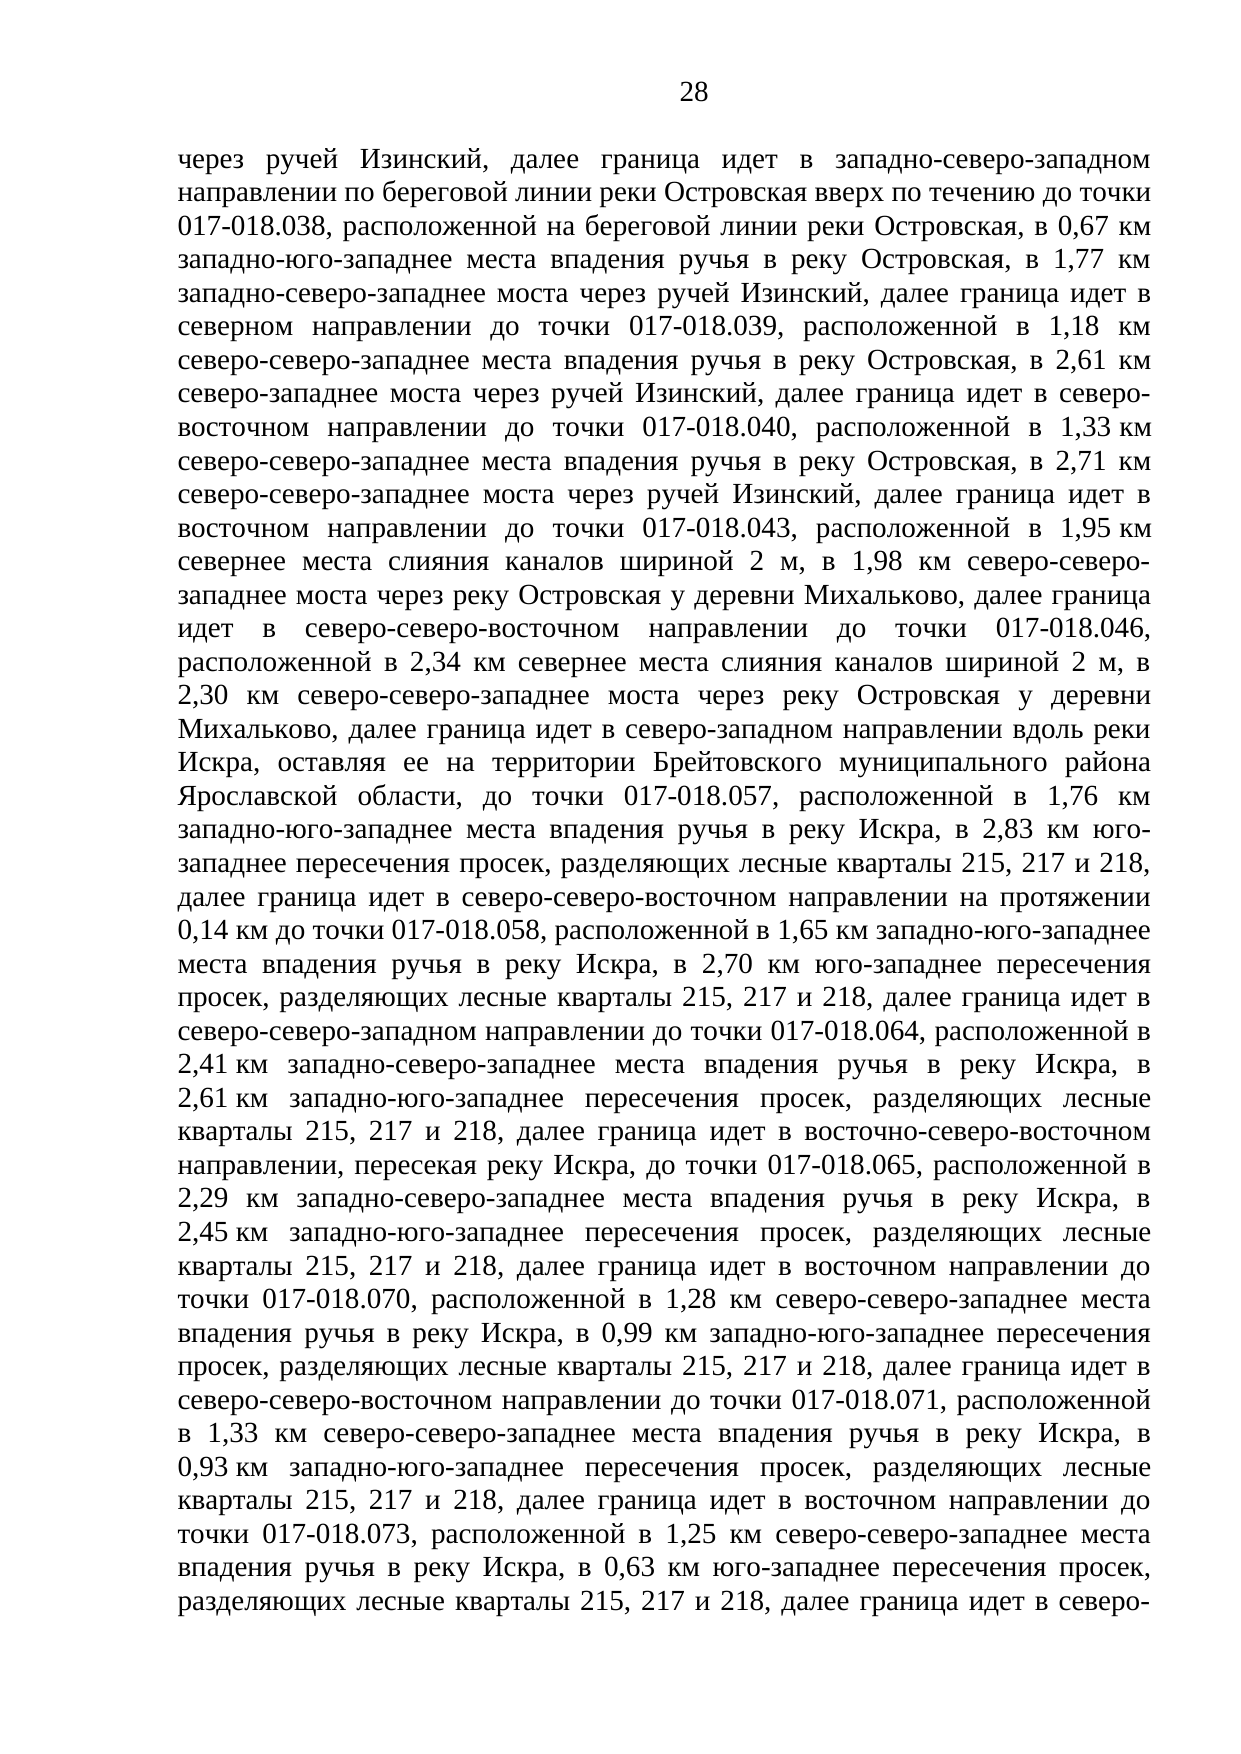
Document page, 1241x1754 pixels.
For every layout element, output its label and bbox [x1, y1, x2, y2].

text [177, 141, 1152, 1617]
